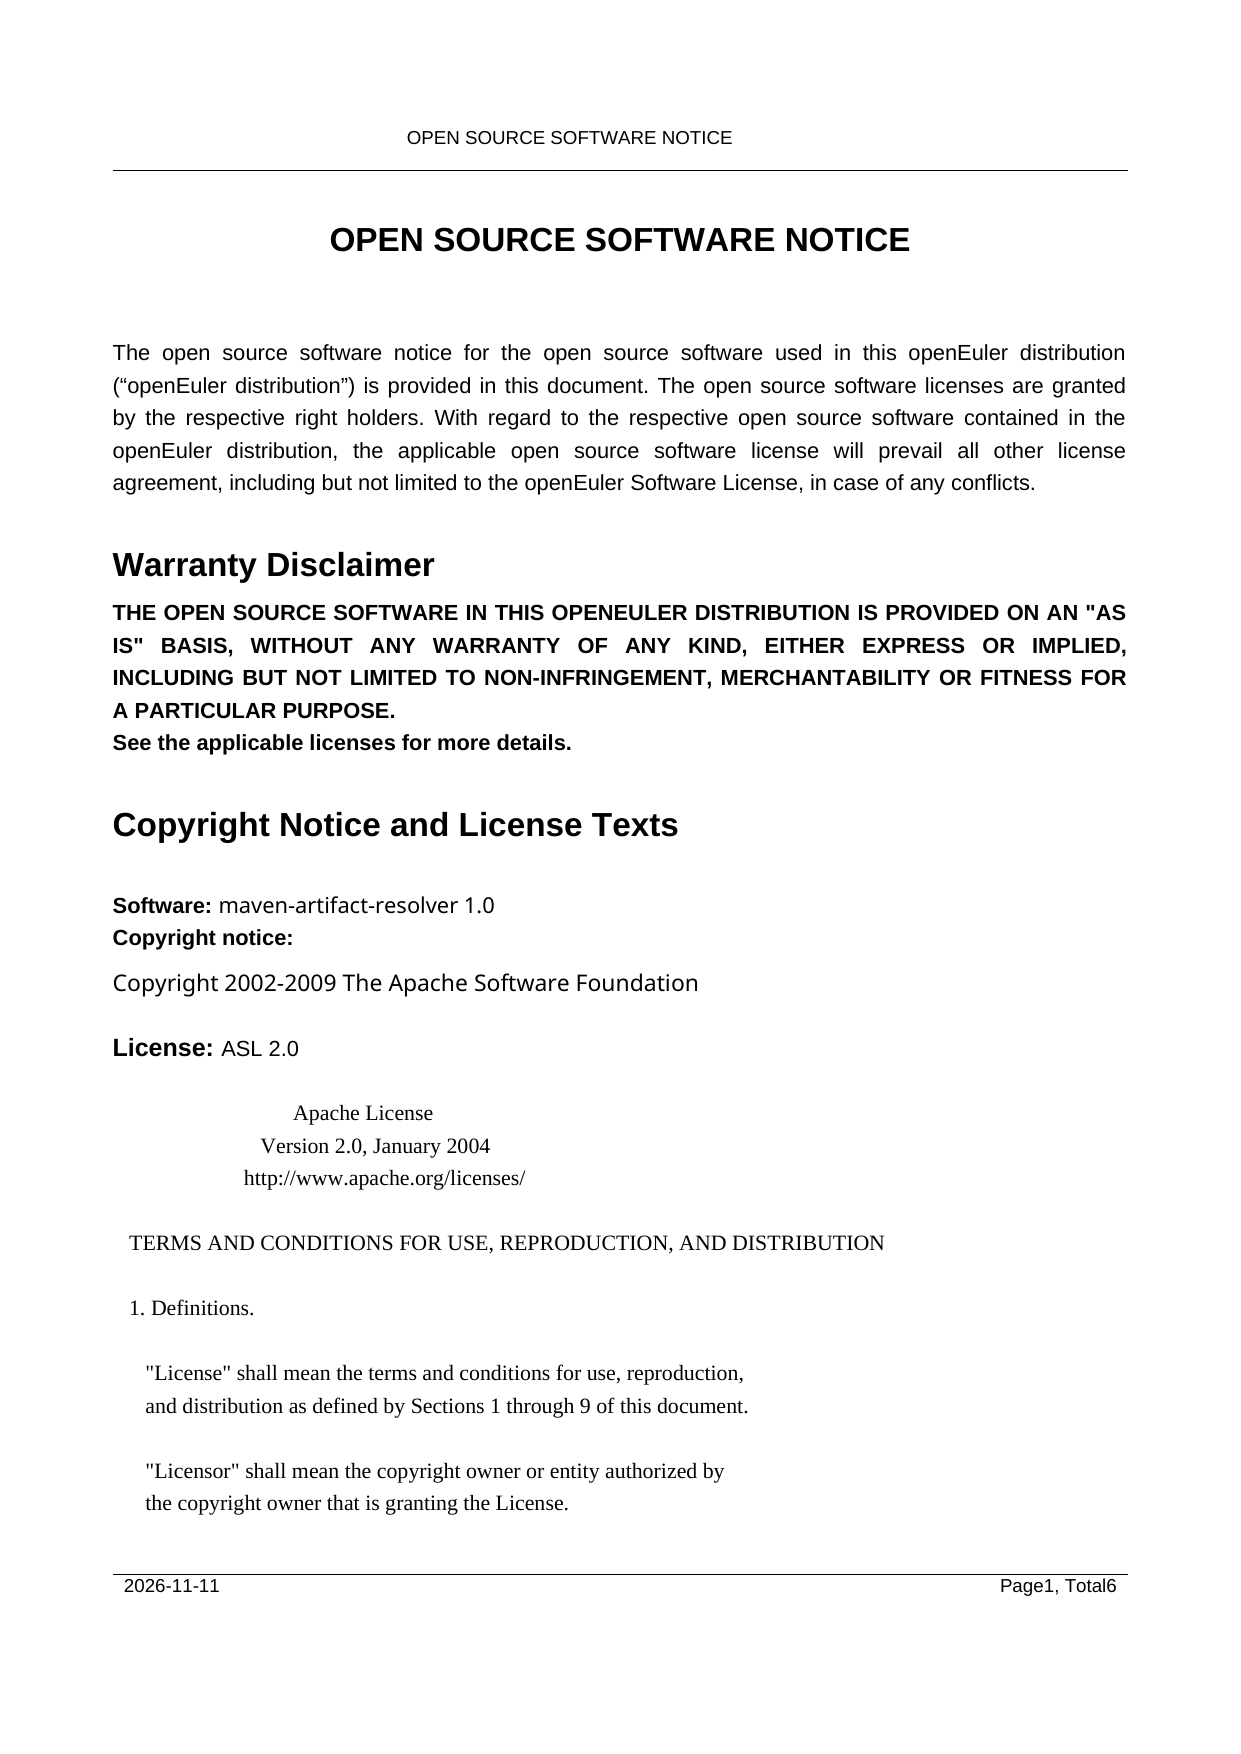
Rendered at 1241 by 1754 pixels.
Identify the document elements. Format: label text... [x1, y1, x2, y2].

text The open source software notice for the open source software used in this openEuler distribution (“openEuler distribution”) is provided in this document. The open source software licenses are granted by the respective right holders. With regard to the respective open source software contained in the openEuler distribution, the applicable open source software license will prevail all other license agreement, including but not limited to the openEuler Software License, in case of any conflicts. [112, 336, 1128, 499]
text License: ASL 2.0 [112, 1031, 1128, 1064]
title Software: maven-artifact-resolver 1.0 [112, 889, 1128, 921]
text Warranty Disclaimer [112, 531, 1128, 596]
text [112, 1064, 1128, 1519]
text OPEN SOURCE SOFTWARE NOTICE [112, 206, 1128, 271]
text Copyright Notice and License Texts [112, 791, 1128, 856]
text THE OPEN SOURCE SOFTWARE IN THIS OPENEULER DISTRIBUTION IS PROVIDED ON AN "AS IS" BASIS, WITHOUT ANY WARRANTY OF ANY KIND, EITHER EXPRESS OR IMPLIED, INCLUDING BUT NOT LIMITED TO NON-INFRINGEMENT, MERCHANTABILITY OR FITNESS FOR A PARTICULAR PURPOSE. See the applicable licenses for more details. [112, 596, 1128, 759]
text Copyright notice: [112, 921, 1128, 954]
text Copyright 2002-2009 The Apache Software Foundation [112, 966, 1128, 1031]
